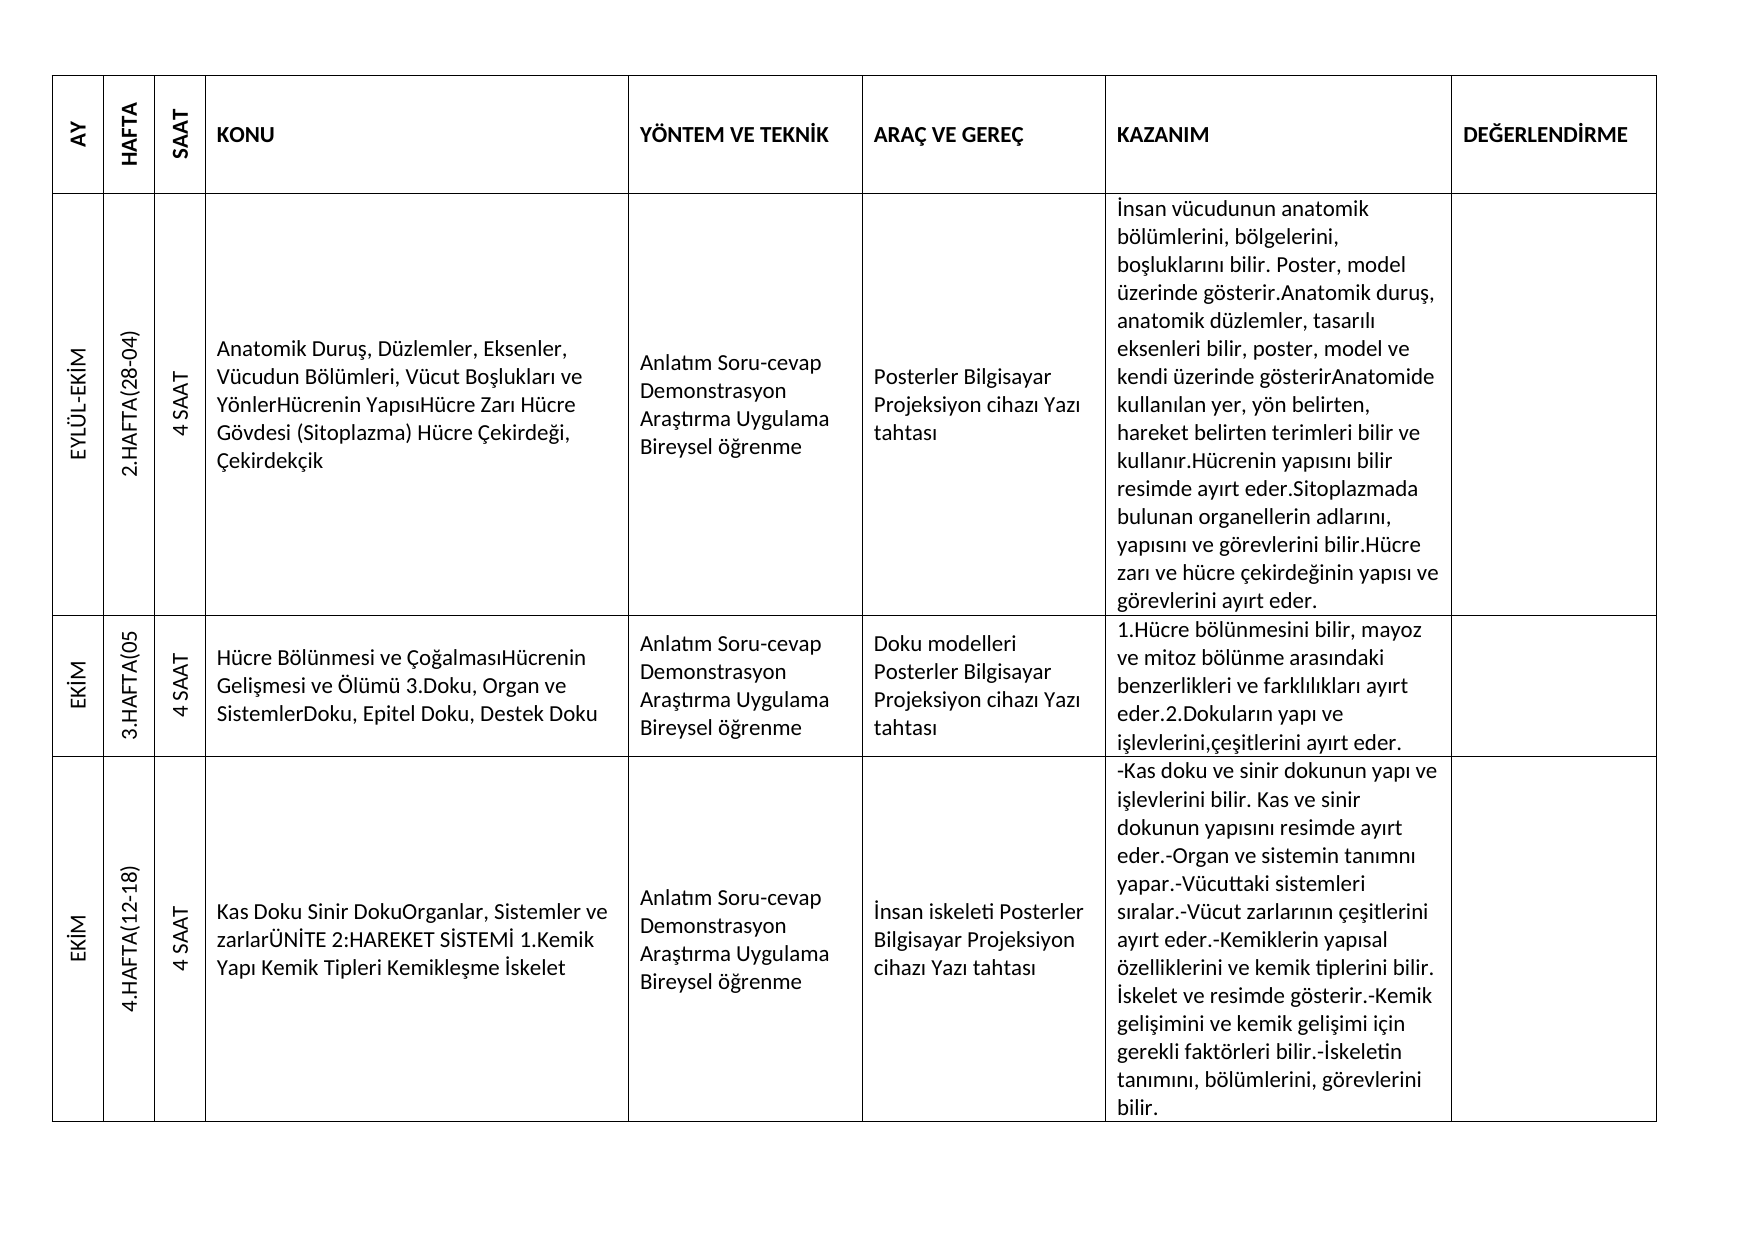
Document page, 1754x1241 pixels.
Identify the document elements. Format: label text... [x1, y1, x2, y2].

table_cell EKİM [53, 757, 103, 1121]
table_cell Anlatım Soru-cevap Demonstrasyon Araştırma Uygulama Bireysel öğrenme [629, 616, 862, 756]
table_header SAAT [155, 76, 205, 193]
table_header KONU [206, 76, 628, 193]
table_header DEĞERLENDİRME [1452, 76, 1656, 193]
table_cell [1452, 194, 1656, 614]
table_header ARAÇ VE GEREÇ [863, 76, 1105, 193]
table_cell Hücre Bölünmesi ve ÇoğalmasıHücrenin Gelişmesi ve Ölümü 3.Doku, Organ ve SistemlerDoku, Epitel Doku, Destek Doku [206, 616, 628, 756]
table_cell 4 SAAT [155, 757, 205, 1121]
table_cell Doku modelleri Posterler Bilgisayar Projeksiyon cihazı Yazı tahtası [863, 616, 1105, 756]
table_cell EYLÜL-EKİM [53, 194, 103, 614]
table_cell 1.Hücre bölünmesini bilir, mayoz ve mitoz bölünme arasındaki benzerlikleri ve farklılıkları ayırt eder.2.Dokuların yapı ve işlevlerini,çeşitlerini ayırt eder. [1106, 616, 1451, 756]
table_cell İnsan vücudunun anatomik bölümlerini, bölgelerini, boşluklarını bilir. Poster, model üzerinde gösterir.Anatomik duruş, anatomik düzlemler, tasarılı eksenleri bilir, poster, model ve kendi üzerinde gösterirAnatomide kullanılan yer, yön belirten, hareket belirten terimleri bilir ve kullanır.Hücrenin yapısını bilir resimde ayırt eder.Sitoplazmada bulunan organellerin adlarını, yapısını ve görevlerini bilir.Hücre zarı ve hücre çekirdeğinin yapısı ve görevlerini ayırt eder. [1106, 194, 1451, 614]
table_cell [1452, 616, 1656, 756]
table_cell Posterler Bilgisayar Projeksiyon cihazı Yazı tahtası [863, 194, 1105, 614]
table_header KAZANIM [1106, 76, 1451, 193]
table_header AY [53, 76, 103, 193]
table_cell -Kas doku ve sinir dokunun yapı ve işlevlerini bilir. Kas ve sinir dokunun yapısını resimde ayırt eder.-Organ ve sistemin tanımnı yapar.-Vücuttaki sistemleri sıralar.-Vücut zarlarının çeşitlerini ayırt eder.-Kemiklerin yapısal özelliklerini ve kemik tiplerini bilir. İskelet ve resimde gösterir.-Kemik gelişimini ve kemik gelişimi için gerekli faktörleri bilir.-İskeletin tanımını, bölümlerini, görevlerini bilir. [1106, 757, 1451, 1121]
table_cell 4 SAAT [155, 616, 205, 756]
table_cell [629, 757, 862, 1121]
table_cell 2.HAFTA(28-04) [104, 194, 154, 614]
table_cell [1452, 757, 1656, 1121]
table_cell Anlatım Soru-cevap Demonstrasyon Araştırma Uygulama Bireysel öğrenme [629, 194, 862, 614]
table_cell EKİM [53, 616, 103, 756]
table_cell İnsan iskeleti Posterler Bilgisayar Projeksiyon cihazı Yazı tahtası [863, 757, 1105, 1121]
table_cell 4 SAAT [155, 194, 205, 614]
table_cell 3.HAFTA(05-11) [104, 616, 154, 756]
table_header HAFTA [104, 76, 154, 193]
table_header YÖNTEM VE TEKNİK [629, 76, 862, 193]
table_cell 4.HAFTA(12-18) [104, 757, 154, 1121]
table_cell Kas Doku Sinir DokuOrganlar, Sistemler ve zarlarÜNİTE 2:HAREKET SİSTEMİ 1.Kemik Yapı Kemik Tipleri Kemikleşme İskelet [206, 757, 628, 1121]
table_cell Anatomik Duruş, Düzlemler, Eksenler, Vücudun Bölümleri, Vücut Boşlukları ve YönlerHücrenin YapısıHücre Zarı Hücre Gövdesi (Sitoplazma) Hücre Çekirdeği, Çekirdekçik [206, 194, 628, 614]
